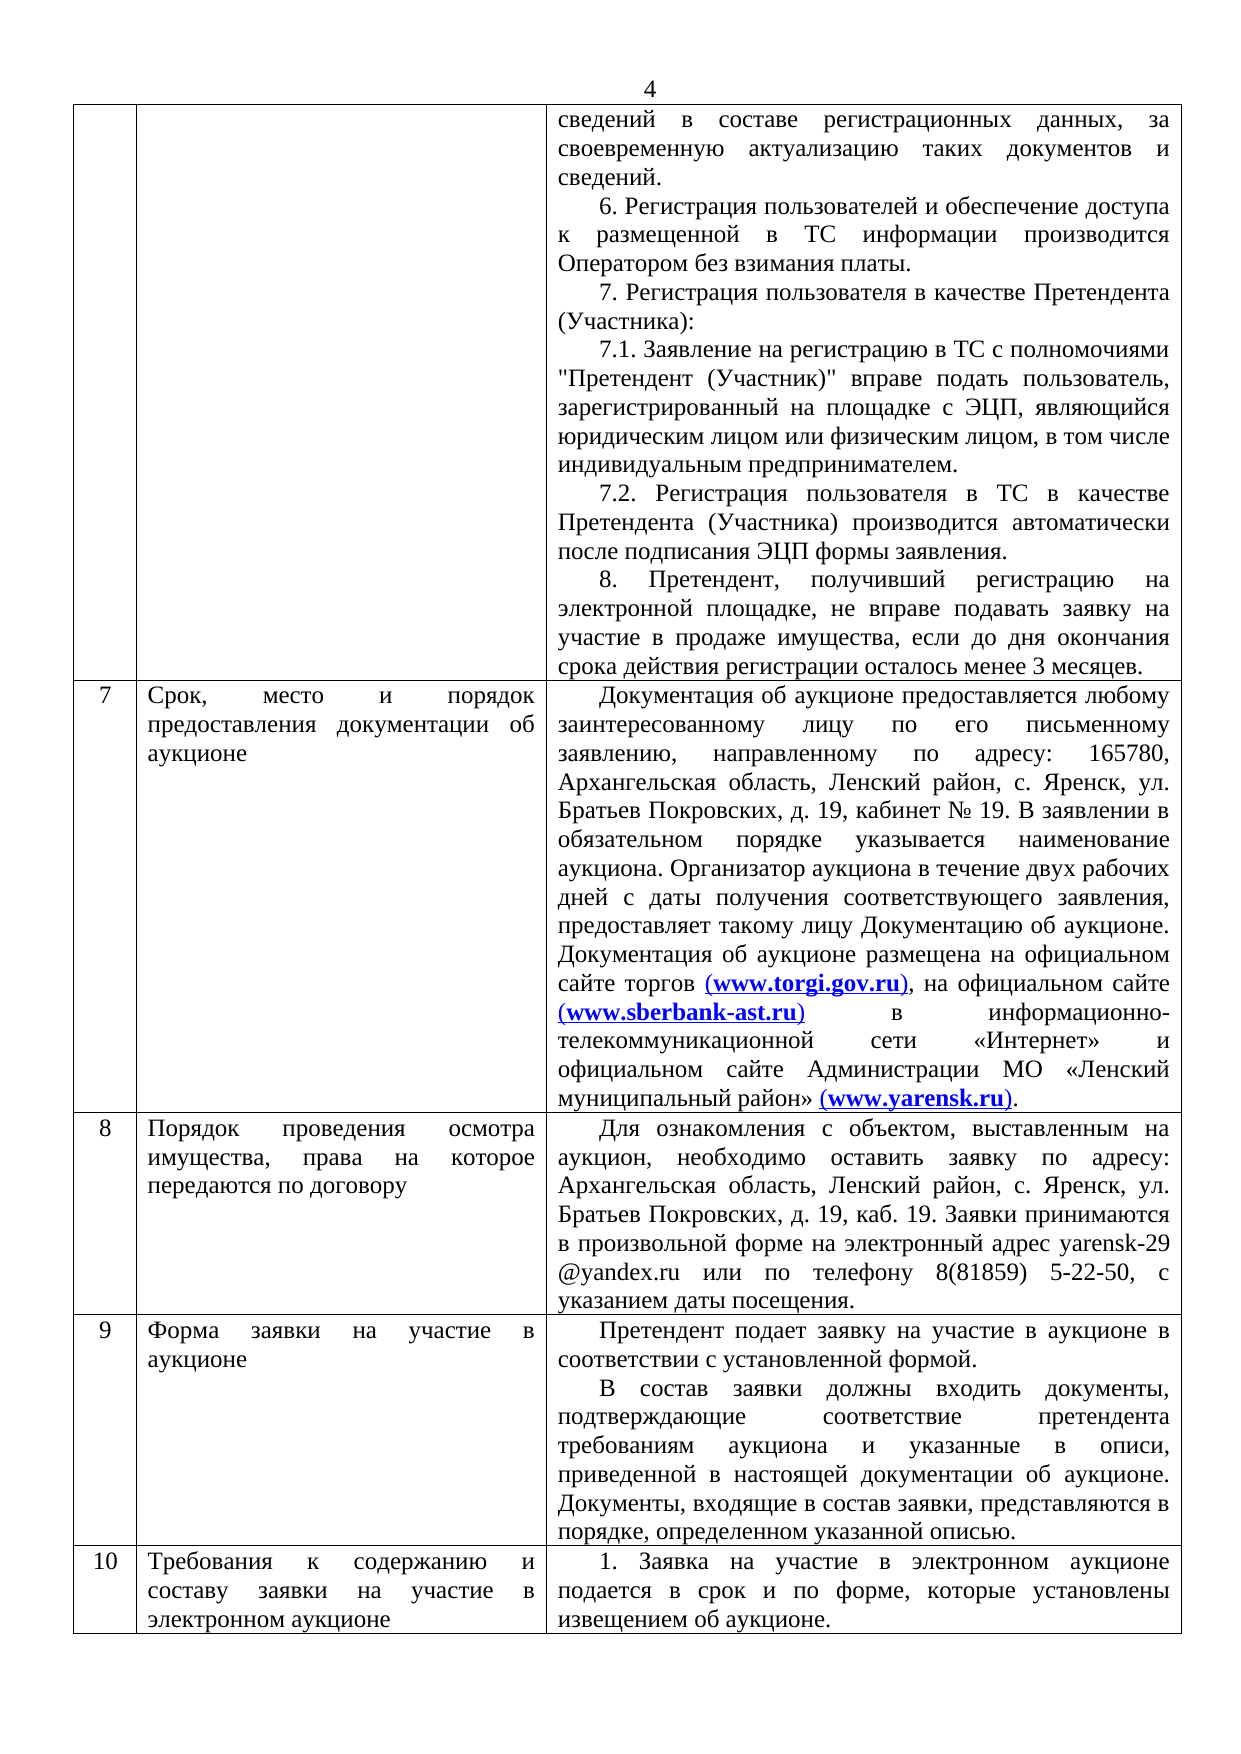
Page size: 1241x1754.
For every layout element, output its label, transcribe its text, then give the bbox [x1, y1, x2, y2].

table_cell 8 [74, 1113, 136, 1314]
table_cell Порядок проведения осмотра имущества, права на которое передаются по договору [137, 1113, 546, 1314]
table_cell 7 [74, 681, 136, 1112]
table_cell Срок, место и порядок предоставления документации об аукционе [137, 681, 546, 1112]
table_cell Форма заявки на участие в аукционе [137, 1315, 546, 1545]
table_cell Для ознакомления с объектом, выставленным на аукцион, необходимо оставить заявку по адресу: Архангельская область, Ленский район, с. Яренск, ул. Братьев Покровских, д. 19, каб. 19. Заявки принимаются в произвольной форме на электронный адрес yarensk-29 @yandex.ru или по телефону 8(81859) 5-22-50, с указанием даты посещения. [547, 1113, 1181, 1314]
table_cell Претендент подает заявку на участие в аукционе в соответствии с установленной формой. В состав заявки должны входить документы, подтверждающие соответствие претендента требованиям аукциона и указанные в описи, приведенной в настоящей документации об аукционе. Документы, входящие в состав заявки, представляются в порядке, определенном указанной описью. [547, 1315, 1181, 1545]
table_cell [547, 105, 1181, 679]
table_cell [137, 1546, 546, 1632]
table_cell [137, 105, 546, 679]
table_cell 6 [74, 105, 136, 679]
table_cell 10 [74, 1546, 136, 1632]
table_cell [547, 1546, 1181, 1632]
table_cell 9 [74, 1315, 136, 1545]
table_cell Документация об аукционе предоставляется любому заинтересованному лицу по его письменному заявлению, направленному по адресу: 165780, Архангельская область, Ленский район, с. Яренск, ул. Братьев Покровских, д. 19, кабинет № 19. В заявлении в обязательном порядке указывается наименование аукциона. Организатор аукциона в течение двух рабочих дней с даты получения соответствующего заявления, предоставляет такому лицу Документацию об аукционе. Документация об аукционе размещена на официальном сайте торгов (www.torgi.gov.ru), на официальном сайте (www.sberbank-ast.ru) в информационно-телекоммуникационной сети «Интернет» и официальном сайте Администрации МО «Ленский муниципальный район» (www.yarensk.ru). [547, 681, 1181, 1112]
